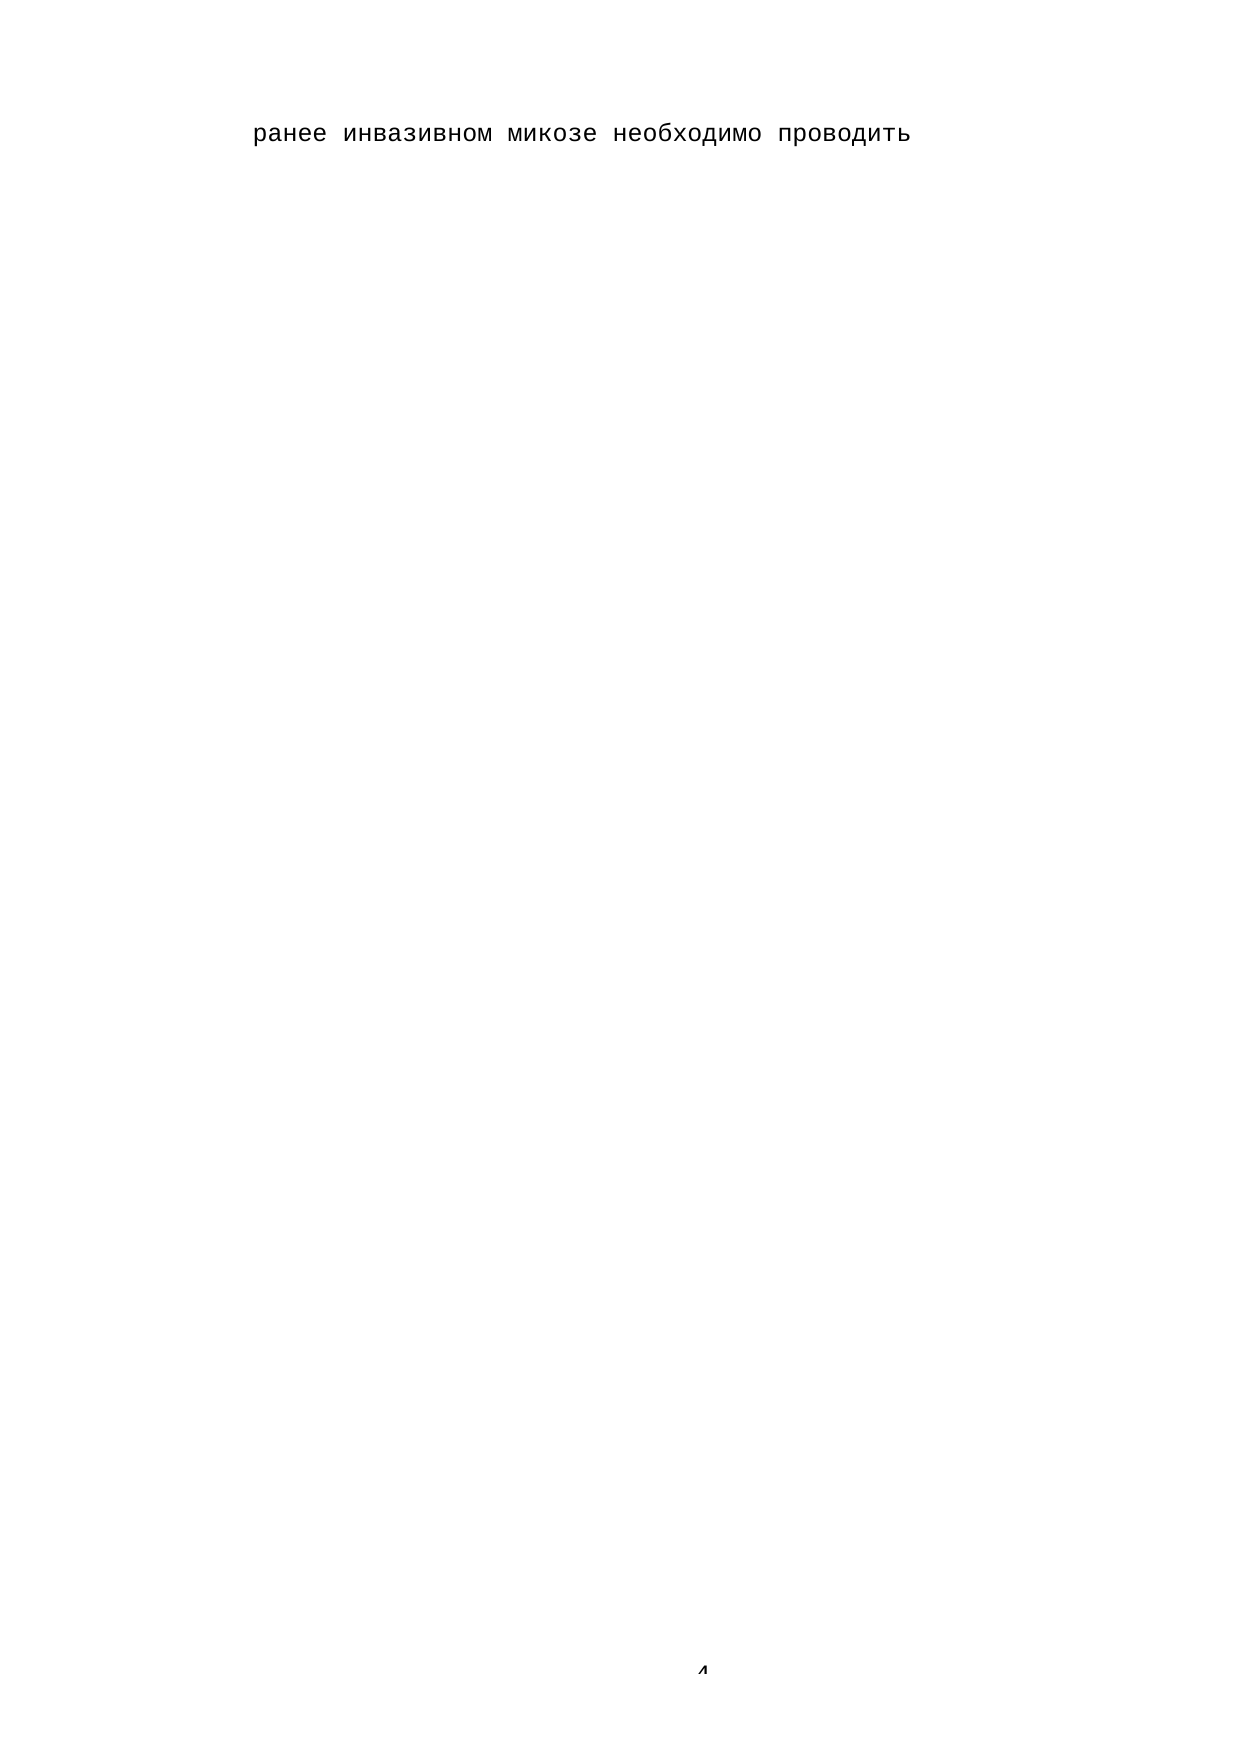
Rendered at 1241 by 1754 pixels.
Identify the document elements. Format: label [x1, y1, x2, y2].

list [215, 121, 1152, 149]
